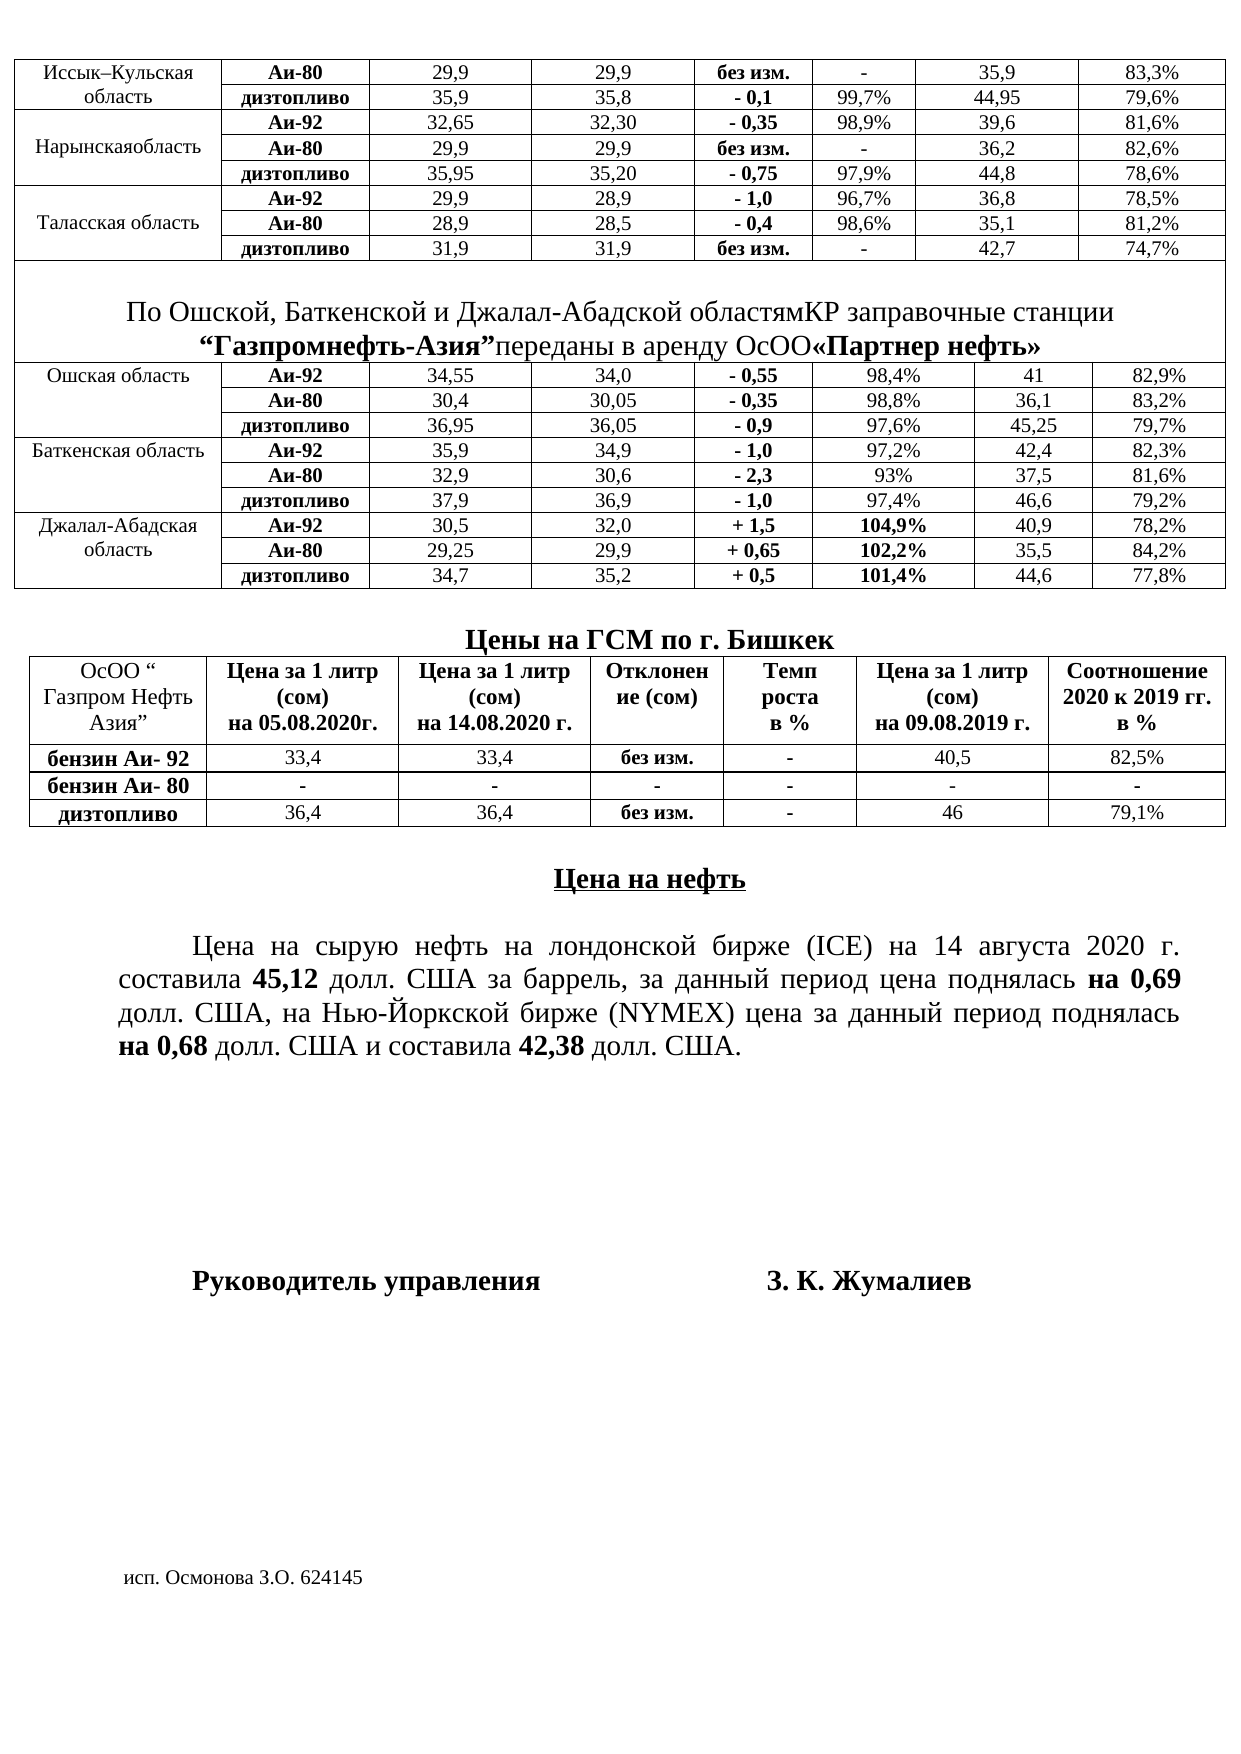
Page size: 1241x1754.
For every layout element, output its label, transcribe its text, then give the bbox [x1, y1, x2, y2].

table_cell Аи-80 [222, 463, 369, 487]
table_cell 32,30 [532, 110, 694, 134]
table_cell - 1,0 [695, 488, 812, 512]
table_header ОсОО “ Газпром Нефть Азия” [30, 657, 206, 744]
table_cell Аи-80 [222, 211, 369, 235]
table_cell 34,55 [370, 363, 531, 387]
table_cell бензин Аи- 92 [30, 745, 206, 771]
table_cell Аи-80 [222, 538, 369, 562]
table_cell 36,4 [207, 800, 398, 826]
table_cell 36,95 [370, 413, 531, 437]
table_cell 29,9 [370, 60, 531, 84]
table_cell 84,2% [1093, 538, 1225, 562]
table_cell 82,5% [1049, 745, 1225, 771]
table_header Цена за 1 литр (сом) на 05.08.2020г. [207, 657, 398, 744]
table_cell без изм. [695, 236, 812, 260]
table_cell Аи-92 [222, 186, 369, 210]
table_cell + 1,5 [695, 513, 812, 537]
table_cell 97,6% [813, 413, 974, 437]
table_cell 46 [857, 800, 1048, 826]
table_cell 30,5 [370, 513, 531, 537]
table_cell Баткенская область [15, 438, 221, 512]
table_cell 46,6 [975, 488, 1092, 512]
table_cell 98,8% [813, 388, 974, 412]
table_cell - [1049, 773, 1225, 799]
table_cell - [591, 773, 723, 799]
text Цена на нефть [118, 861, 1181, 894]
table_cell 28,9 [370, 211, 531, 235]
table_cell 41 [975, 363, 1092, 387]
table_cell 36,2 [916, 135, 1078, 159]
table_cell 36,05 [532, 413, 694, 437]
table_cell 34,7 [370, 564, 531, 587]
table_cell 98,4% [813, 363, 974, 387]
table_cell бензин Аи- 80 [30, 773, 206, 799]
table_cell + 0,65 [695, 538, 812, 562]
table_cell 29,9 [370, 186, 531, 210]
table_header Цена за 1 литр (сом) на 09.08.2019 г. [857, 657, 1048, 744]
table_cell Аи-92 [222, 363, 369, 387]
table_cell дизтопливо [222, 161, 369, 184]
table_cell 78,6% [1079, 161, 1225, 184]
table_cell 30,6 [532, 463, 694, 487]
table_cell 81,2% [1079, 211, 1225, 235]
table_cell - [724, 800, 856, 826]
table_cell 34,0 [532, 363, 694, 387]
table_cell 36,9 [532, 488, 694, 512]
table_cell 28,5 [532, 211, 694, 235]
table_cell 98,6% [813, 211, 915, 235]
table_cell 79,7% [1093, 413, 1225, 437]
table_cell 32,65 [370, 110, 531, 134]
table_cell - [813, 135, 915, 159]
table_cell без изм. [591, 745, 723, 771]
table_cell 36,8 [916, 186, 1078, 210]
table_cell без изм. [695, 60, 812, 84]
table_cell 30,05 [532, 388, 694, 412]
table_cell - [399, 773, 590, 799]
table_cell 30,4 [370, 388, 531, 412]
table_cell Джалал-Абадская область [15, 513, 221, 587]
table_cell 29,25 [370, 538, 531, 562]
table_cell 35,5 [975, 538, 1092, 562]
table_cell Аи-80 [222, 60, 369, 84]
table_cell 81,6% [1093, 463, 1225, 487]
table_cell 28,9 [532, 186, 694, 210]
table_cell 42,4 [975, 438, 1092, 462]
table_cell 79,2% [1093, 488, 1225, 512]
table_cell 96,7% [813, 186, 915, 210]
table_cell 39,6 [916, 110, 1078, 134]
table_cell - 0,1 [695, 85, 812, 109]
table_cell 99,7% [813, 85, 915, 109]
table_cell - [724, 745, 856, 771]
text Руководитель управления З. К. Жумалиев [118, 1263, 1181, 1297]
table_cell 29,9 [532, 60, 694, 84]
table_cell 29,9 [370, 135, 531, 159]
table_cell 45,25 [975, 413, 1092, 437]
table_cell 40,5 [857, 745, 1048, 771]
table_cell 36,1 [975, 388, 1092, 412]
table_cell - [813, 236, 915, 260]
table_header Цена за 1 литр (сом) на 14.08.2020 г. [399, 657, 590, 744]
table_cell Аи-92 [222, 513, 369, 537]
table_cell - 0,9 [695, 413, 812, 437]
table_cell дизтопливо [222, 564, 369, 587]
table_cell 81,6% [1079, 110, 1225, 134]
table_cell 102,2% [813, 538, 974, 562]
table_cell 40,9 [975, 513, 1092, 537]
table_cell - 0,55 [695, 363, 812, 387]
table_cell 79,6% [1079, 85, 1225, 109]
table_cell - [724, 773, 856, 799]
table_cell 82,6% [1079, 135, 1225, 159]
table_cell 33,4 [399, 745, 590, 771]
table_cell Аи-80 [222, 135, 369, 159]
table_cell - 1,0 [695, 186, 812, 210]
table_cell 77,8% [1093, 564, 1225, 587]
table_cell + 0,5 [695, 564, 812, 587]
table_cell 35,20 [532, 161, 694, 184]
table_cell Аи-92 [222, 438, 369, 462]
table_cell 37,9 [370, 488, 531, 512]
table_cell 32,9 [370, 463, 531, 487]
table_cell 79,1% [1049, 800, 1225, 826]
table_header Отклонение (сом) [591, 657, 723, 744]
table_header Соотношение 2020 к 2019 гг. в % [1049, 657, 1225, 744]
table_cell - [813, 60, 915, 84]
table_cell - [857, 773, 1048, 799]
table_cell - 2,3 [695, 463, 812, 487]
table_cell 33,4 [207, 745, 398, 771]
table_cell 82,3% [1093, 438, 1225, 462]
table_cell 29,9 [532, 135, 694, 159]
table_cell Таласская область [15, 186, 221, 260]
table_cell Аи-80 [222, 388, 369, 412]
table_cell 83,2% [1093, 388, 1225, 412]
table_cell 78,2% [1093, 513, 1225, 537]
table_cell 42,7 [916, 236, 1078, 260]
table_cell 36,4 [399, 800, 590, 826]
text Цены на ГСМ по г. Бишкек [118, 622, 1181, 656]
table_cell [15, 60, 221, 109]
table_cell 44,95 [916, 85, 1078, 109]
table_cell 29,9 [532, 538, 694, 562]
table_cell 97,9% [813, 161, 915, 184]
table_cell 98,9% [813, 110, 915, 134]
table_cell без изм. [695, 135, 812, 159]
table_cell 83,3% [1079, 60, 1225, 84]
table_cell дизтопливо [222, 488, 369, 512]
text исп. Осмонова З.О. 624145 [118, 1565, 1181, 1589]
table_cell 74,7% [1079, 236, 1225, 260]
table_cell 35,95 [370, 161, 531, 184]
table_cell - 0,4 [695, 211, 812, 235]
table_cell дизтопливо [222, 413, 369, 437]
table_cell 35,9 [370, 85, 531, 109]
table_cell 97,2% [813, 438, 974, 462]
table_cell - 0,35 [695, 110, 812, 134]
table_cell дизтопливо [222, 236, 369, 260]
table_cell - 0,75 [695, 161, 812, 184]
table_cell Аи-92 [222, 110, 369, 134]
table_cell Нарынскаяобласть [15, 110, 221, 184]
table_cell 35,2 [532, 564, 694, 587]
table_cell дизтопливо [30, 800, 206, 826]
table_cell 97,4% [813, 488, 974, 512]
table_cell 31,9 [532, 236, 694, 260]
table_cell 31,9 [370, 236, 531, 260]
table_cell 82,9% [1093, 363, 1225, 387]
text Цена на сырую нефть на лондонской бирже (ICE) на 14 августа 2020 г. составила 45,12 долл. США за баррель, за данный период цена поднялась на 0,69 долл. США, на Нью-Йоркской бирже (NYMEX) цена за данный период поднялась на 0,68 долл. США и составила 42,38 долл. США. [118, 928, 1181, 1062]
table_cell 44,8 [916, 161, 1078, 184]
table_cell 35,9 [370, 438, 531, 462]
table_cell - 1,0 [695, 438, 812, 462]
table_cell 35,9 [916, 60, 1078, 84]
table_cell 104,9% [813, 513, 974, 537]
table_cell 101,4% [813, 564, 974, 587]
table_cell 37,5 [975, 463, 1092, 487]
table_cell дизтопливо [222, 85, 369, 109]
table_cell 35,1 [916, 211, 1078, 235]
table_cell 44,6 [975, 564, 1092, 587]
table_cell 34,9 [532, 438, 694, 462]
table_cell - 0,35 [695, 388, 812, 412]
table_cell По Ошской, Баткенской и Джалал-Абадской областямКР заправочные станции “Газпромнефть-Азия”переданы в аренду ОсОО«Партнер нефть» [15, 261, 1225, 362]
table_cell без изм. [591, 800, 723, 826]
table_cell - [207, 773, 398, 799]
table_cell Ошская область [15, 363, 221, 437]
table_header Темп роста в % [724, 657, 856, 744]
table_cell 32,0 [532, 513, 694, 537]
table_cell 78,5% [1079, 186, 1225, 210]
table_cell 35,8 [532, 85, 694, 109]
table_cell 93% [813, 463, 974, 487]
